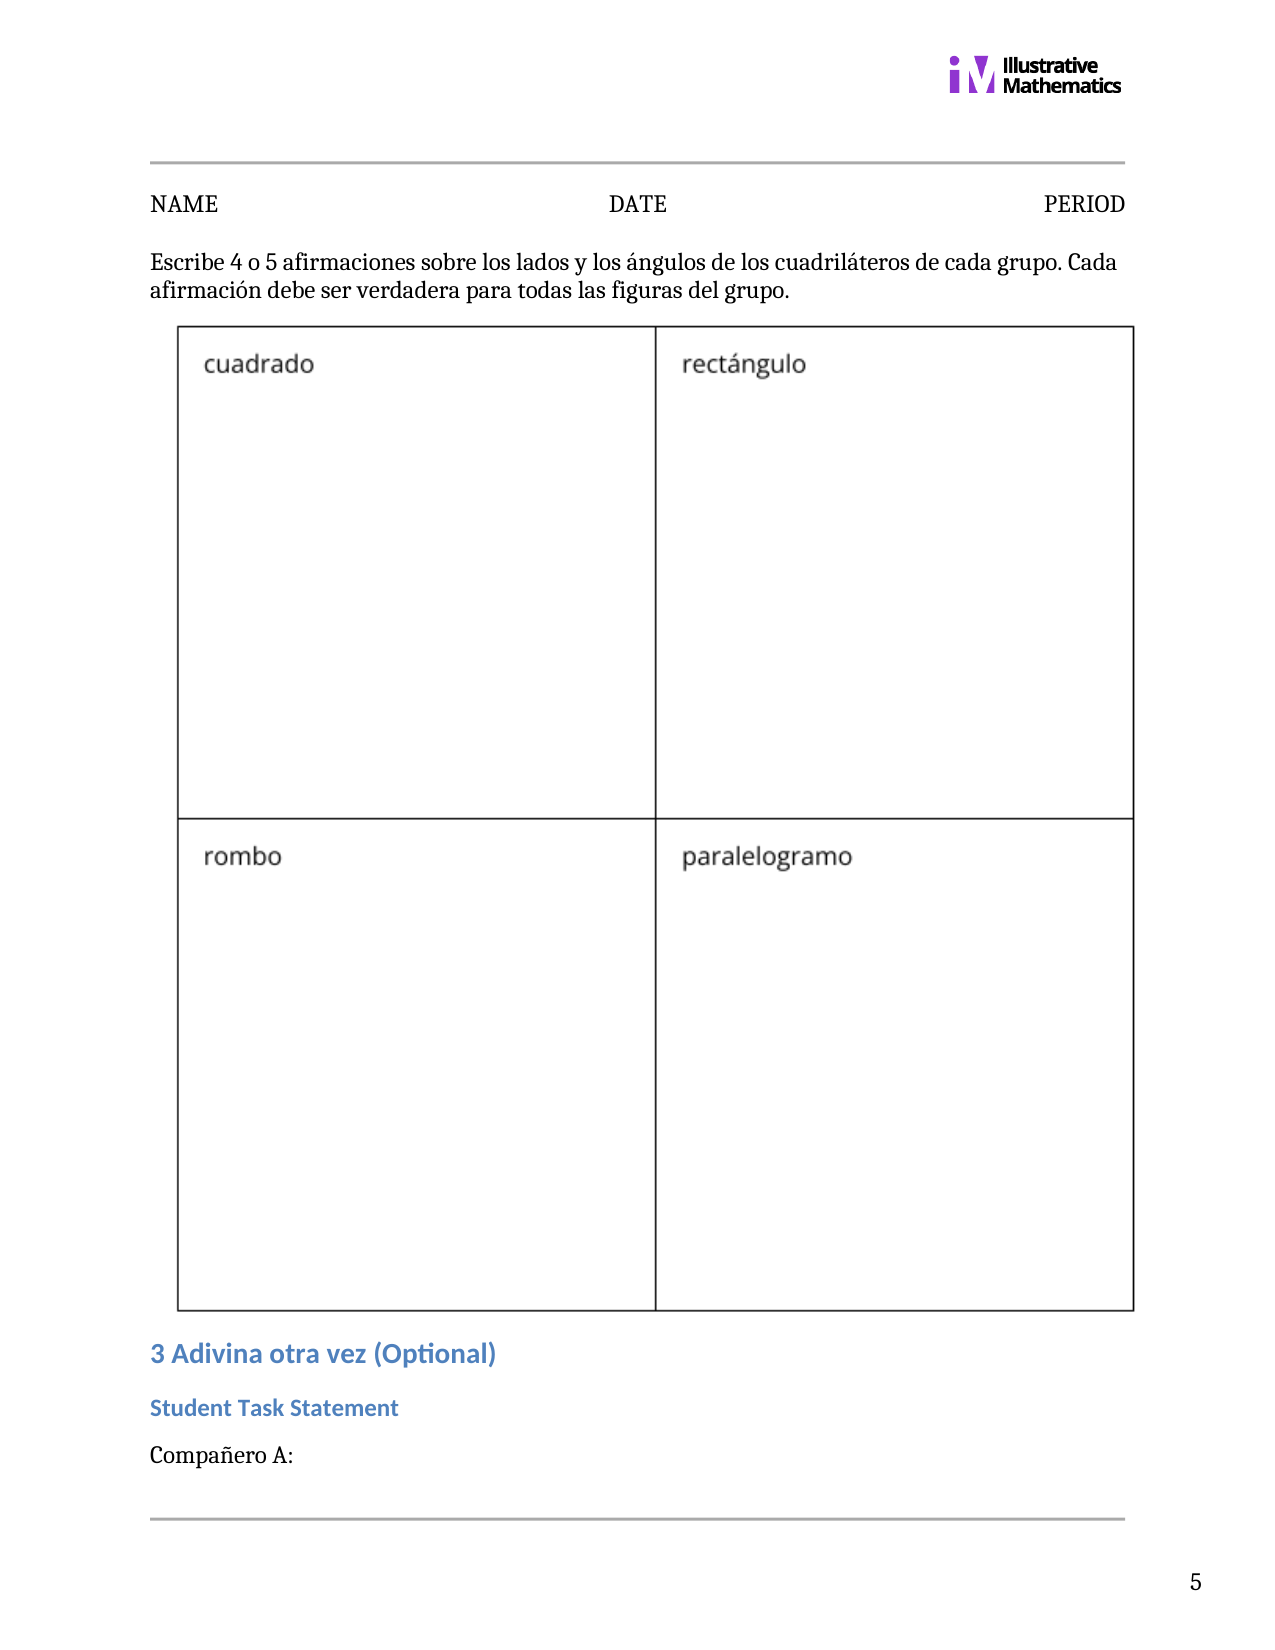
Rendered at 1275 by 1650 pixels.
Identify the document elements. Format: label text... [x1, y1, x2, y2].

text Escribe 4 o 5 afirmaciones sobre los lados y los ángulos de los cuadriláteros de cada grupo. Cada afirmación debe ser verdadera para todas las figuras del grupo. [150, 247, 1125, 305]
picture [168, 323, 1144, 1315]
picture [949, 55, 1121, 93]
subtitle 3 Adivina otra vez (Optional) [150, 1335, 1125, 1371]
text Compañero A: [150, 1441, 1125, 1470]
subtitle Student Task Statement [150, 1392, 1125, 1422]
